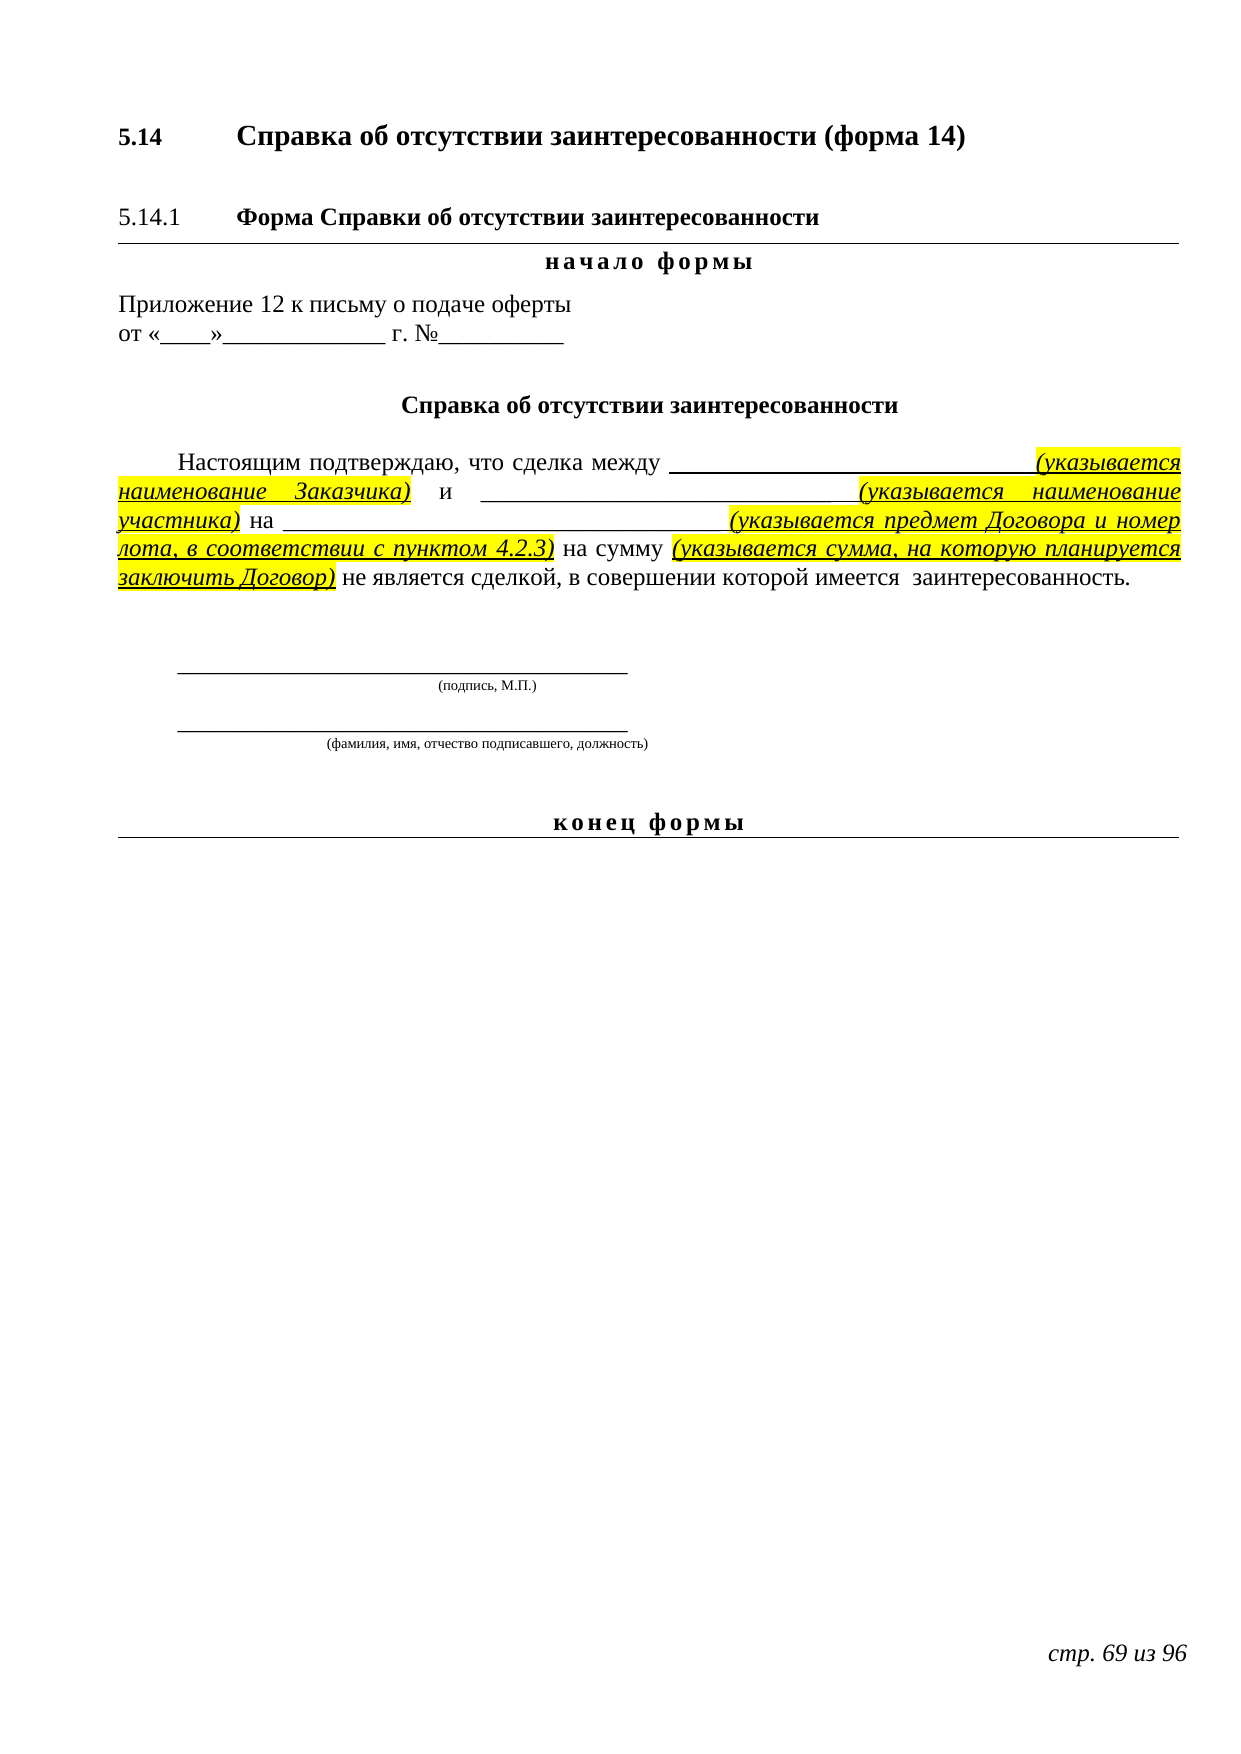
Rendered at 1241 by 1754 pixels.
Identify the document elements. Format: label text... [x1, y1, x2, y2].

text начало формы [118, 244, 1179, 275]
text ____________________________________ [118, 648, 1181, 677]
text Справка об отсутствии заинтересованности [118, 390, 1181, 418]
text Настоящим подтверждаю, что сделка между ____________________________ (указывается наименование Заказчика) и ____________________________ (указывается наименование участника) на ___________________________________ (указывается предмет Договора и номер лота, в соответствии с пунктом 4.2.3) на сумму (указывается сумма, на которую планируется заключить Договор) не является сделкой, в совершении которой имеется заинтересованность. [118, 447, 1181, 591]
text ____________________________________ [118, 706, 1181, 735]
text Приложение 12 к письму о подаче оферты от «____»_____________ г. №__________ [118, 289, 1181, 347]
subtitle Справка об отсутствии заинтересованности (форма 14) [118, 118, 1181, 152]
list Форма Справки об отсутствии заинтересованности [118, 202, 1181, 230]
text конец формы [118, 807, 1179, 837]
text (фамилия, имя, отчество подписавшего, должность) [118, 735, 797, 763]
text (подпись, М.П.) [118, 677, 797, 706]
